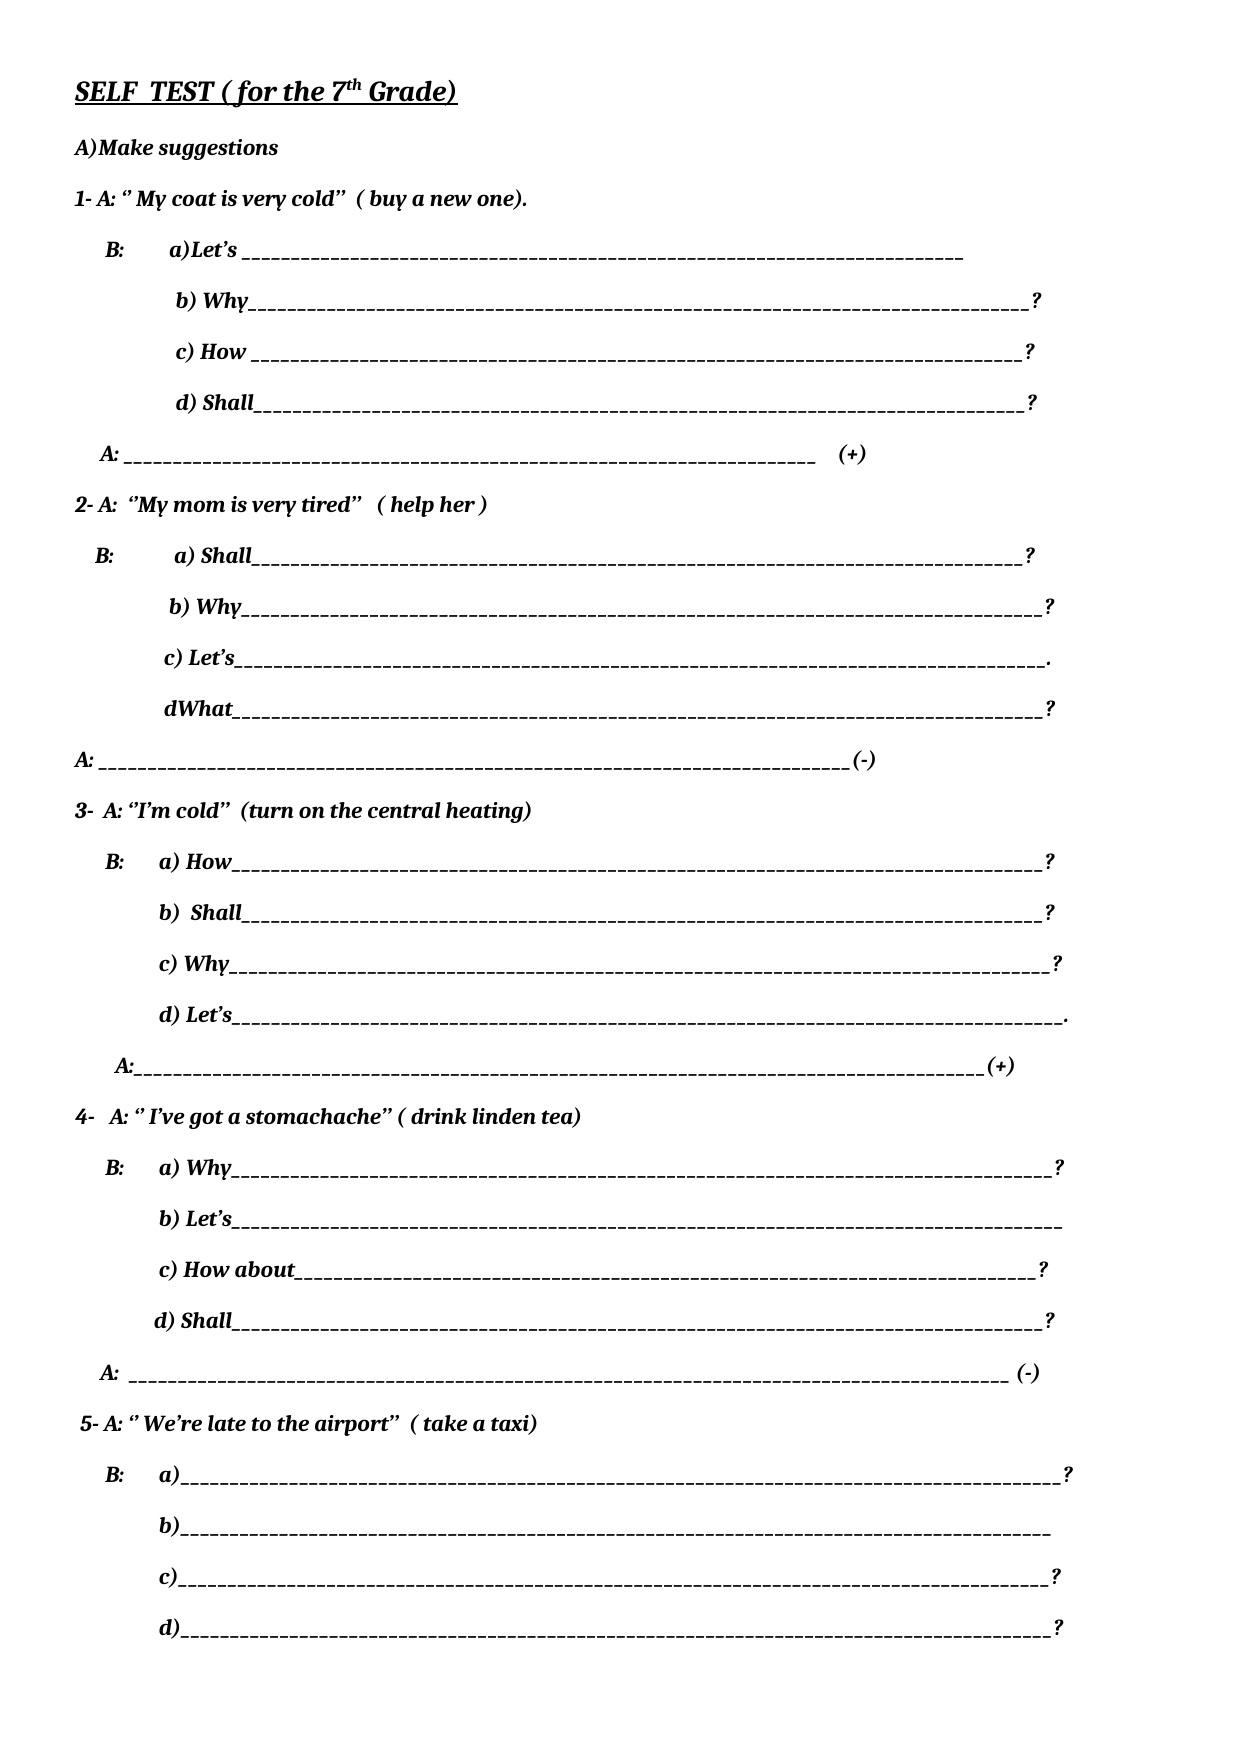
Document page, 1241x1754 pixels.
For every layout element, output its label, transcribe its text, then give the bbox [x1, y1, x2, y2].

text c) How about___________________________________________________________________________? [75, 1257, 1165, 1284]
text b) Let’s____________________________________________________________________________________ [75, 1206, 1165, 1233]
text B: a)_________________________________________________________________________________________? [75, 1461, 1165, 1488]
text B: a) Why___________________________________________________________________________________? [75, 1155, 1165, 1182]
text A: ____________________________________________________________________________(-) [75, 747, 1165, 773]
text A: ______________________________________________________________________ (+) [75, 441, 1165, 467]
text c) Why___________________________________________________________________________________? [75, 951, 1165, 977]
text B: a) Shall______________________________________________________________________________? [75, 543, 1165, 569]
text 5- A: ‘’ We’re late to the airport’’ ( take a taxi) [75, 1410, 1165, 1437]
text SELF TEST ( for the 7th Grade) [75, 75, 1165, 108]
text 4- A: ‘’ I’ve got a stomachache’’ ( drink linden tea) [75, 1104, 1165, 1131]
text B: a)Let’s _________________________________________________________________________ [75, 236, 1165, 263]
text B: a) How__________________________________________________________________________________? [75, 849, 1165, 875]
text A)Make suggestions [75, 134, 1165, 161]
text d) Shall__________________________________________________________________________________? [75, 1308, 1165, 1335]
text b) Shall_________________________________________________________________________________? [75, 900, 1165, 926]
text A: _________________________________________________________________________________________ (-) [75, 1359, 1165, 1386]
text c) Let’s__________________________________________________________________________________. [75, 645, 1165, 671]
text b)________________________________________________________________________________________ [75, 1512, 1165, 1539]
text 2- A: ‘’My mom is very tired’’ ( help her ) [75, 492, 1165, 518]
text b) Why_______________________________________________________________________________? [75, 287, 1165, 314]
text d) Let’s____________________________________________________________________________________. [75, 1002, 1165, 1028]
text A:______________________________________________________________________________________(+) [75, 1053, 1165, 1079]
text dWhat__________________________________________________________________________________? [75, 696, 1165, 722]
text 3- A: ‘’I’m cold’’ (turn on the central heating) [75, 798, 1165, 824]
text d) Shall______________________________________________________________________________? [75, 389, 1165, 416]
text d)________________________________________________________________________________________? [75, 1614, 1165, 1641]
text c)________________________________________________________________________________________? [75, 1563, 1165, 1590]
text 1- A: ‘’ My coat is very cold’’ ( buy a new one). [75, 185, 1165, 212]
text c) How ______________________________________________________________________________? [75, 338, 1165, 365]
text b) Why_________________________________________________________________________________? [75, 594, 1165, 620]
